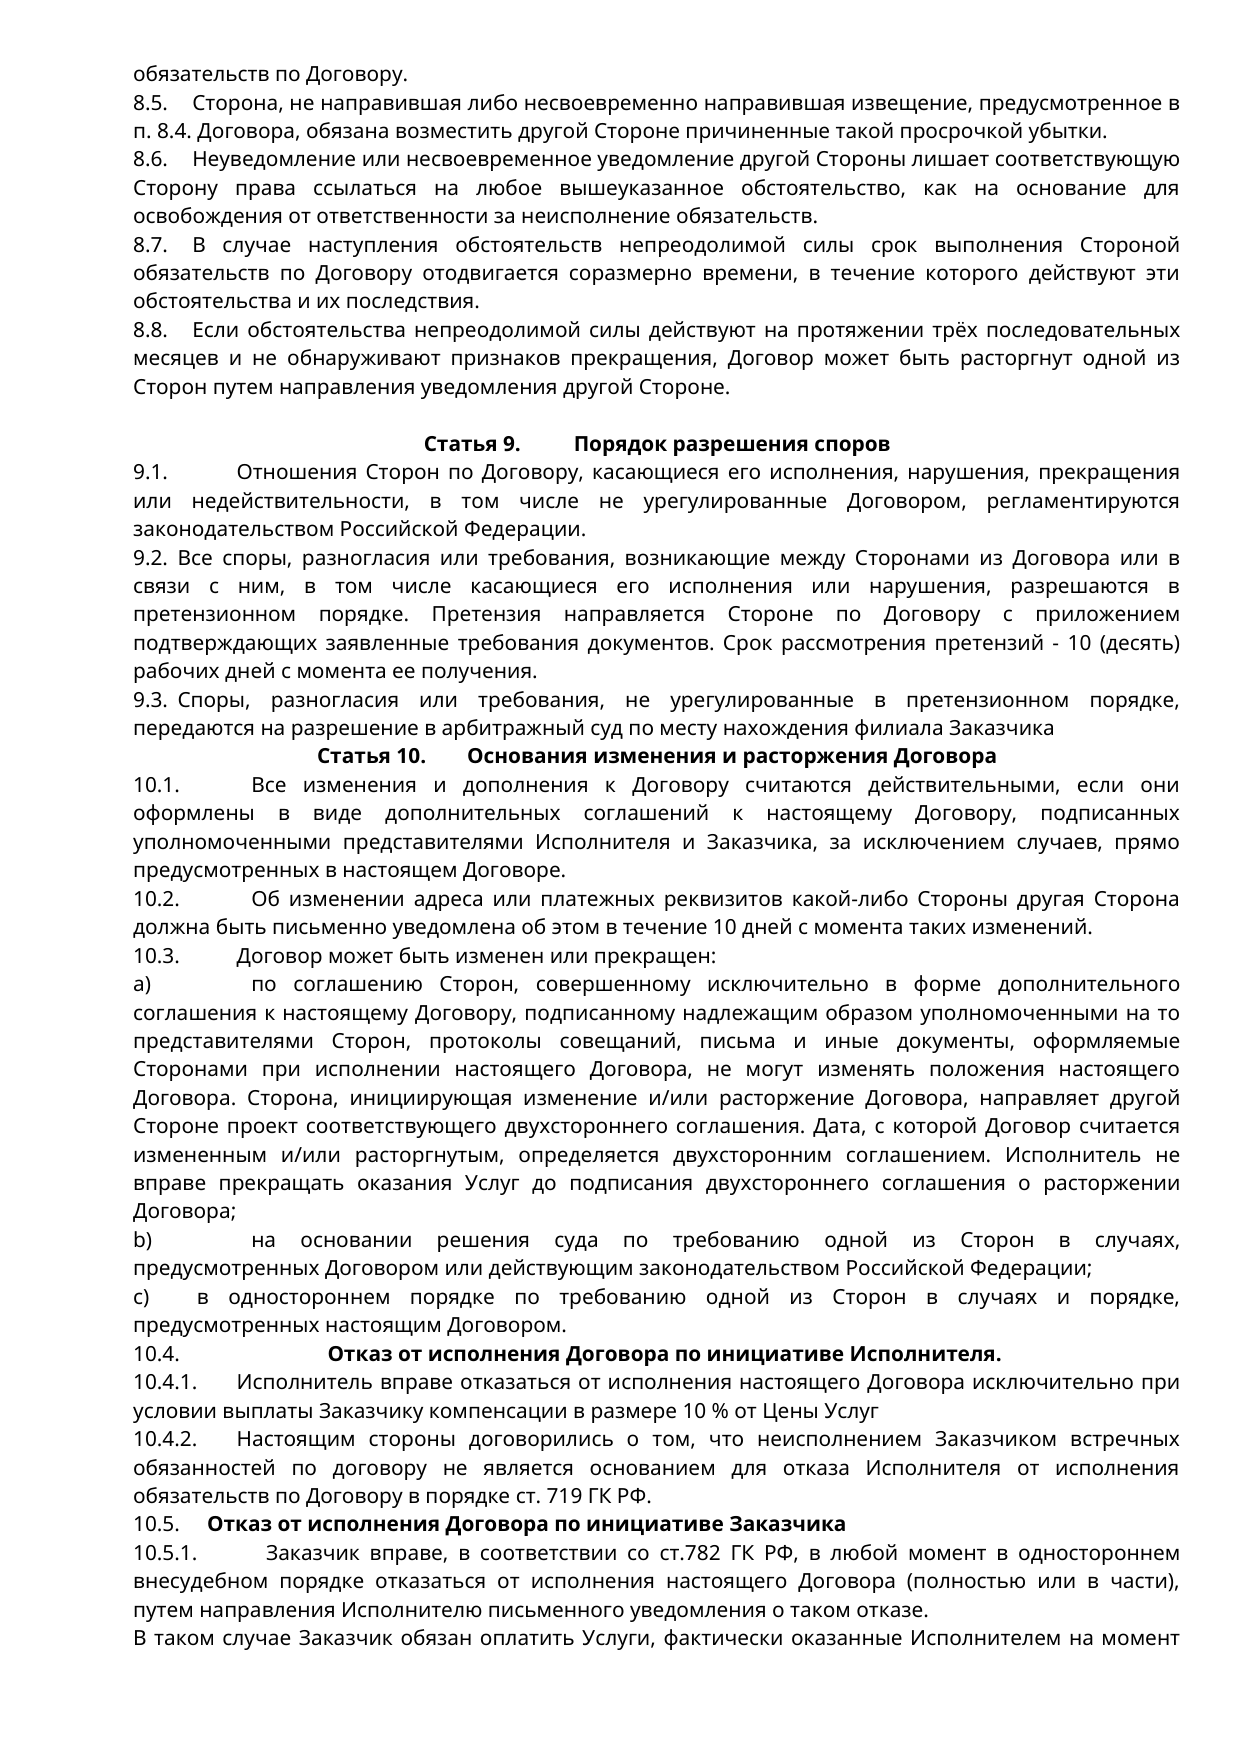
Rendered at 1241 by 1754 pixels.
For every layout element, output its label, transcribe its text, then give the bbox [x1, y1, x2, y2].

list на основании решения суда по требованию одной из Сторон в случаях, предусмотренных Договором или действующим законодательством Российской Федерации; [133, 1225, 1181, 1282]
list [133, 1623, 1181, 1652]
list Настоящим стороны договорились о том, что неисполнением Заказчиком встречных обязанностей по договору не является основанием для отказа Исполнителя от исполнения обязательств по Договору в порядке ст. 719 ГК РФ. [133, 1424, 1181, 1509]
list в одностороннем порядке по требованию одной из Сторон в случаях и порядке, предусмотренных настоящим Договором. [133, 1282, 1181, 1339]
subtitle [133, 59, 1181, 88]
list Отказ от исполнения Договора по инициативе Исполнителя. [133, 1339, 1181, 1367]
list Заказчик вправе, в соответствии со ст.782 ГК РФ, в любой момент в одностороннем внесудебном порядке отказаться от исполнения настоящего Договора (полностью или в части), путем направления Исполнителю письменного уведомления о таком отказе. [133, 1538, 1181, 1623]
list Отказ от исполнения Договора по инициативе Заказчика [133, 1509, 1181, 1538]
subtitle Порядок разрешения споров [133, 429, 1181, 457]
subtitle Если обстоятельства непреодолимой силы действуют на протяжении трёх последовательных месяцев и не обнаруживают признаков прекращения, Договор может быть расторгнут одной из Сторон путем направления уведомления другой Стороне. [133, 315, 1181, 400]
list Споры, разногласия или требования, не урегулированные в претензионном порядке, передаются на разрешение в арбитражный суд по месту нахождения филиала Заказчика [133, 685, 1181, 742]
list Договор может быть изменен или прекращен: [133, 941, 1181, 969]
list Все изменения и дополнения к Договору считаются действительными, если они оформлены в виде дополнительных соглашений к настоящему Договору, подписанных уполномоченными представителями Исполнителя и Заказчика, за исключением случаев, прямо предусмотренных в настоящем Договоре. [133, 770, 1181, 884]
subtitle Неуведомление или несвоевременное уведомление другой Стороны лишает соответствующую Сторону права ссылаться на любое вышеуказанное обстоятельство, как на основание для освобождения от ответственности за неисполнение обязательств. [133, 144, 1181, 230]
list по соглашению Сторон, совершенному исключительно в форме дополнительного соглашения к настоящему Договору, подписанному надлежащим образом уполномоченными на то представителями Сторон, протоколы совещаний, письма и иные документы, оформляемые Сторонами при исполнении настоящего Договора, не могут изменять положения настоящего Договора. Сторона, инициирующая изменение и/или расторжение Договора, направляет другой Стороне проект соответствующего двухстороннего соглашения. Дата, с которой Договор считается измененным и/или расторгнутым, определяется двухсторонним соглашением. Исполнитель не вправе прекращать оказания Услуг до подписания двухстороннего соглашения о расторжении Договора; [133, 969, 1181, 1225]
subtitle Сторона, не направившая либо несвоевременно направившая извещение, предусмотренное в п. 8.4. Договора, обязана возместить другой Стороне причиненные такой просрочкой убытки. [133, 88, 1181, 144]
list Отношения Сторон по Договору, касающиеся его исполнения, нарушения, прекращения или недействительности, в том числе не урегулированные Договором, регламентируются законодательством Российской Федерации. [133, 457, 1181, 543]
subtitle В случае наступления обстоятельств непреодолимой силы срок выполнения Стороной обязательств по Договору отодвигается соразмерно времени, в течение которого действуют эти обстоятельства и их последствия. [133, 230, 1181, 315]
list Исполнитель вправе отказаться от исполнения настоящего Договора исключительно при условии выплаты Заказчику компенсации в размере 10 % от Цены Услуг [133, 1367, 1181, 1424]
list Об изменении адреса или платежных реквизитов какой-либо Стороны другая Сторона должна быть письменно уведомлена об этом в течение 10 дней с момента таких изменений. [133, 884, 1181, 941]
list Все споры, разногласия или требования, возникающие между Сторонами из Договора или в связи с ним, в том числе касающиеся его исполнения или нарушения, разрешаются в претензионном порядке. Претензия направляется Стороне по Договору с приложением подтверждающих заявленные требования документов. Срок рассмотрения претензий - 10 (десять) рабочих дней с момента ее получения. [133, 543, 1181, 685]
subtitle Основания изменения и расторжения Договора [133, 742, 1181, 770]
